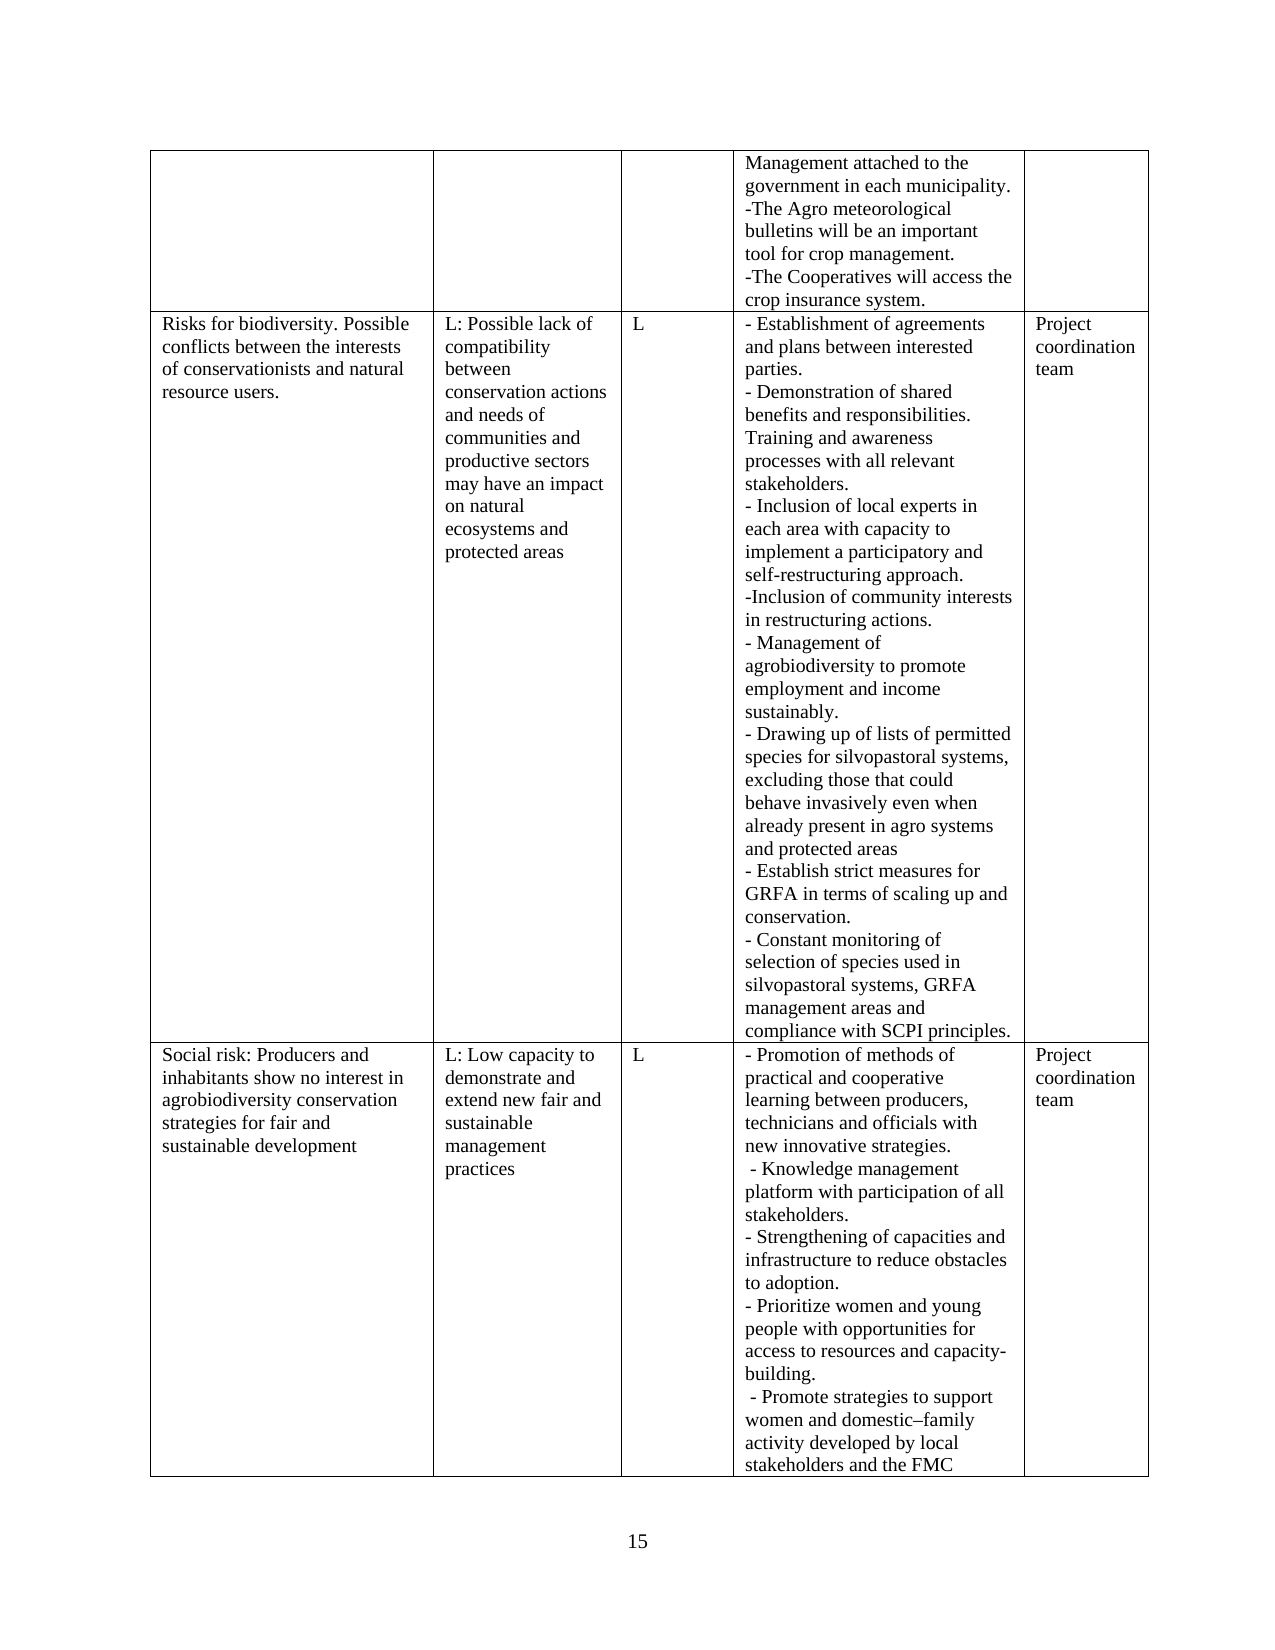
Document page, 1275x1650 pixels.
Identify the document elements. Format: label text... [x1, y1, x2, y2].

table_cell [151, 151, 433, 311]
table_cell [1025, 151, 1148, 311]
table_cell M [622, 151, 733, 311]
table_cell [734, 1043, 1024, 1476]
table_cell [151, 1043, 433, 1476]
table_cell L [622, 312, 733, 1042]
table_cell L [622, 1043, 733, 1476]
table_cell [734, 151, 1024, 311]
table_cell L: Possible lack of compatibility between conservation actions and needs of communities and productive sectors may have an impact on natural ecosystems and protected areas [434, 312, 621, 1042]
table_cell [434, 1043, 621, 1476]
table_cell Project coordination team [1025, 312, 1148, 1042]
table_cell Risks for biodiversity. Possible conflicts between the interests of conservationists and natural resource users. [151, 312, 433, 1042]
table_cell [1025, 1043, 1148, 1476]
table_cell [434, 151, 621, 311]
table_cell - Establishment of agreements and plans between interested parties. - Demonstration of shared benefits and responsibilities. Training and awareness processes with all relevant stakeholders. - Inclusion of local experts in each area with capacity to implement a participatory and self-restructuring approach. -Inclusion of community interests in restructuring actions. - Management of agrobiodiversity to promote employment and income sustainably. - Drawing up of lists of permitted species for silvopastoral systems, excluding those that could behave invasively even when already present in agro systems and protected areas - Establish strict measures for GRFA in terms of scaling up and conservation. - Constant monitoring of selection of species used in silvopastoral systems, GRFA management areas and compliance with SCPI principles. [734, 312, 1024, 1042]
